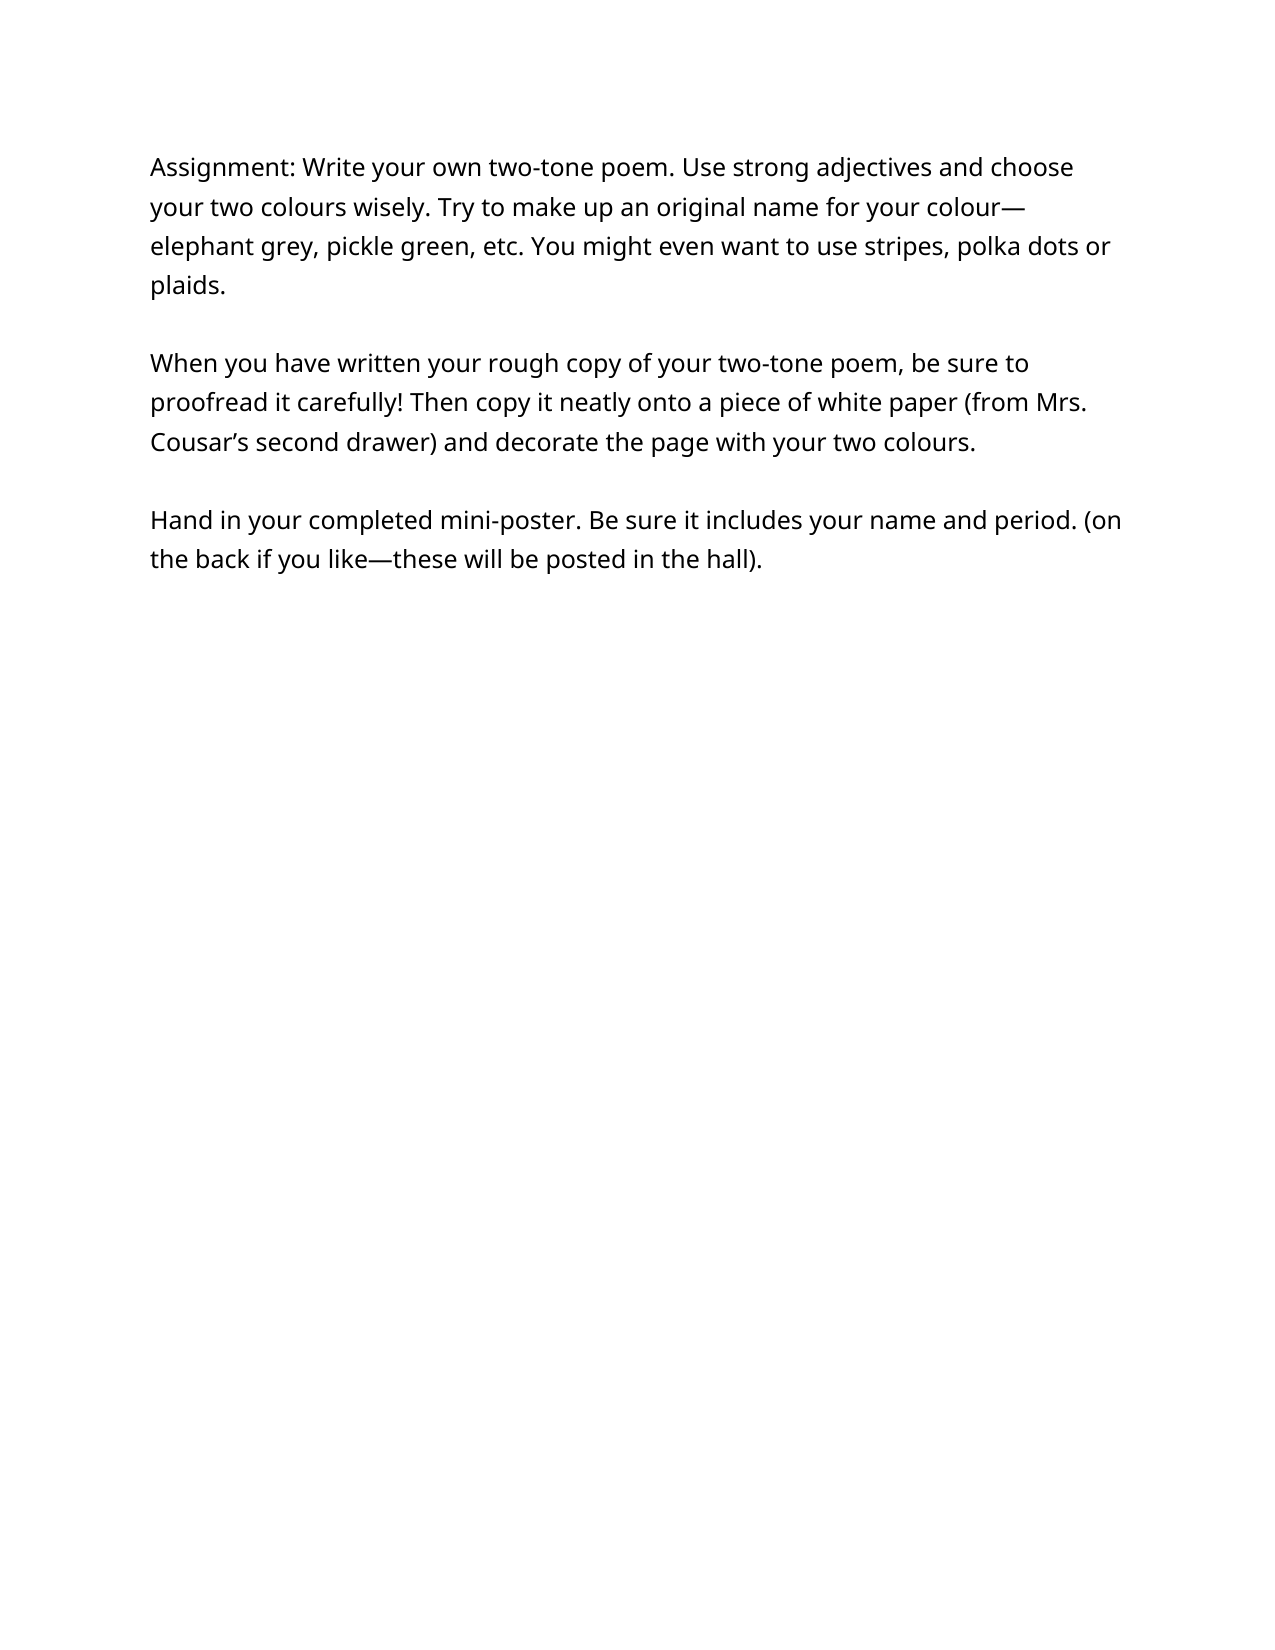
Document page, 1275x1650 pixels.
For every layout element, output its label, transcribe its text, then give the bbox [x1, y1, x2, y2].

text Hand in your completed mini-poster. Be sure it includes your name and period. (on the back if you like—these will be posted in the hall). [150, 502, 1125, 576]
text When you have written your rough copy of your two-tone poem, be sure to proofread it carefully! Then copy it neatly onto a piece of white paper (from Mrs. Cousar’s second drawer) and decorate the page with your two colours. [150, 346, 1125, 458]
text Assignment: Write your own two-tone poem. Use strong adjectives and choose your two colours wisely. Try to make up an original name for your colour—elephant grey, pickle green, etc. You might even want to use stripes, polka dots or plaids. [150, 150, 1125, 302]
